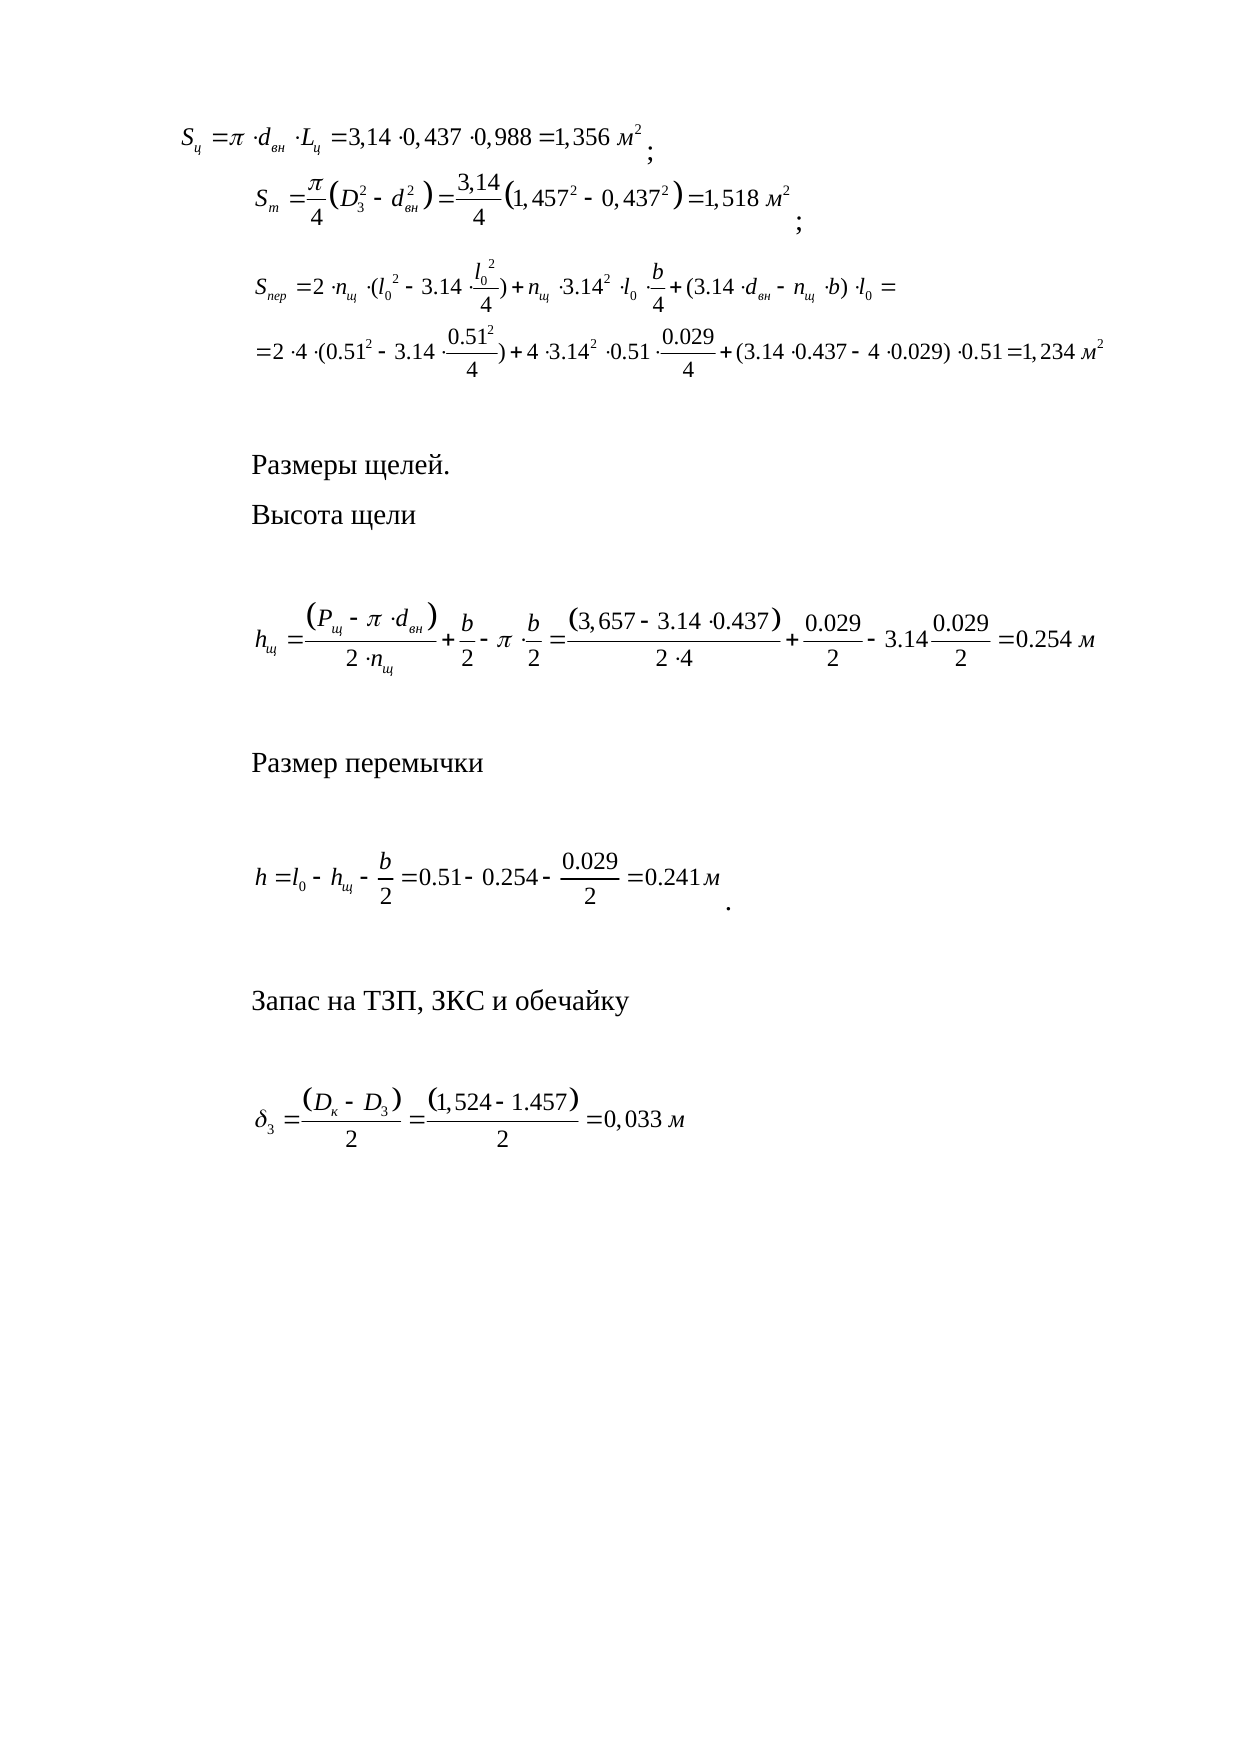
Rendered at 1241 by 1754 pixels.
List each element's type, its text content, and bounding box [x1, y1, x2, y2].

text Запас на ТЗП, ЗКС и обечайку [177, 983, 1152, 1017]
text Высота щели [177, 497, 1152, 531]
text ; [177, 167, 1152, 237]
text Размеры щелей. [177, 447, 1152, 480]
text Размер перемычки [177, 745, 1152, 779]
text . [177, 846, 1152, 916]
